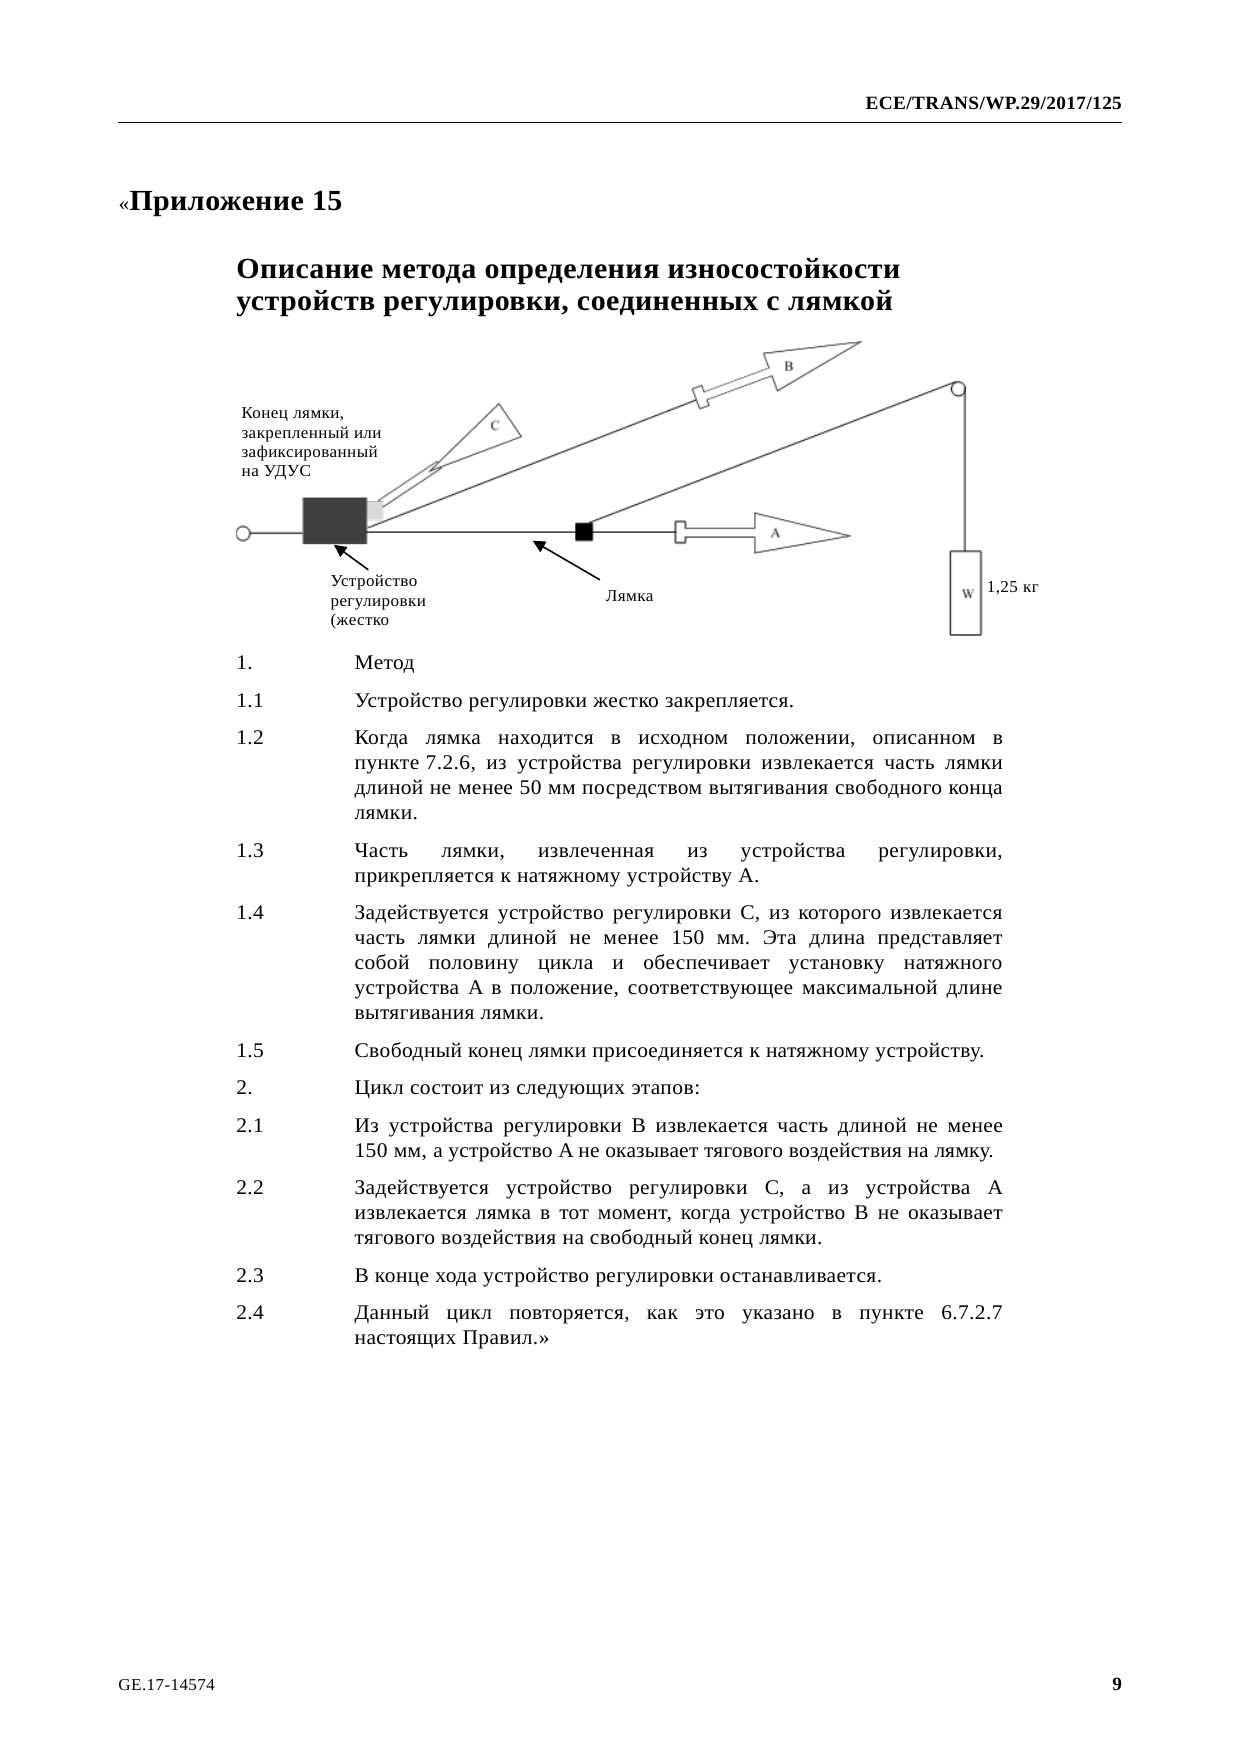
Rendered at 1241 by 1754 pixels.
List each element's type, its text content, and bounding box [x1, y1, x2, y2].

text 1.4 Задействуется устройство регулировки C, из которого извлекается часть лямки длиной не менее 150 мм. Эта длина представляет собой половину цикла и обеспечивает установку натяжного устройства A в положение, соответствующее максимальной длине вытягивания лямки. [236, 899, 1004, 1024]
text 1.3 Часть лямки, извлеченная из устройства регулировки, прикрепляется к натяжному устройству A. [236, 837, 1004, 887]
text 1.5 Свободный конец лямки присоединяется к натяжному устройству. [236, 1037, 1004, 1062]
text Описание метода определения износостойкости устройств регулировки, соединенных с лямкой [118, 254, 1004, 316]
text 1.1 Устройство регулировки жестко закрепляется. [236, 687, 1004, 712]
text «Приложение 15 [118, 185, 1004, 216]
text 2.4 Данный цикл повторяется, как это указано в пункте 6.7.2.7 настоящих Правил.» [236, 1299, 1004, 1349]
text 2. Цикл состоит из следующих этапов: [236, 1074, 1004, 1099]
text 1. Метод [236, 649, 1004, 674]
picture [236, 341, 1055, 637]
text 2.3 В конце хода устройство регулировки останавливается. [236, 1262, 1004, 1287]
text 1.2 Когда лямка находится в исходном положении, описанном в пункте 7.2.6, из устройства регулировки извлекается часть лямки длиной не менее 50 мм посредством вытягивания свободного конца лямки. [236, 724, 1004, 824]
text 2.2 Задействуется устройство регулировки C, а из устройства A извлекается лямка в тот момент, когда устройство B не оказывает тягового воздействия на свободный конец лямки. [236, 1174, 1004, 1249]
text 2.1 Из устройства регулировки B извлекается часть длиной не менее 150 мм, а устройство A не оказывает тягового воздействия на лямку. [236, 1112, 1004, 1162]
